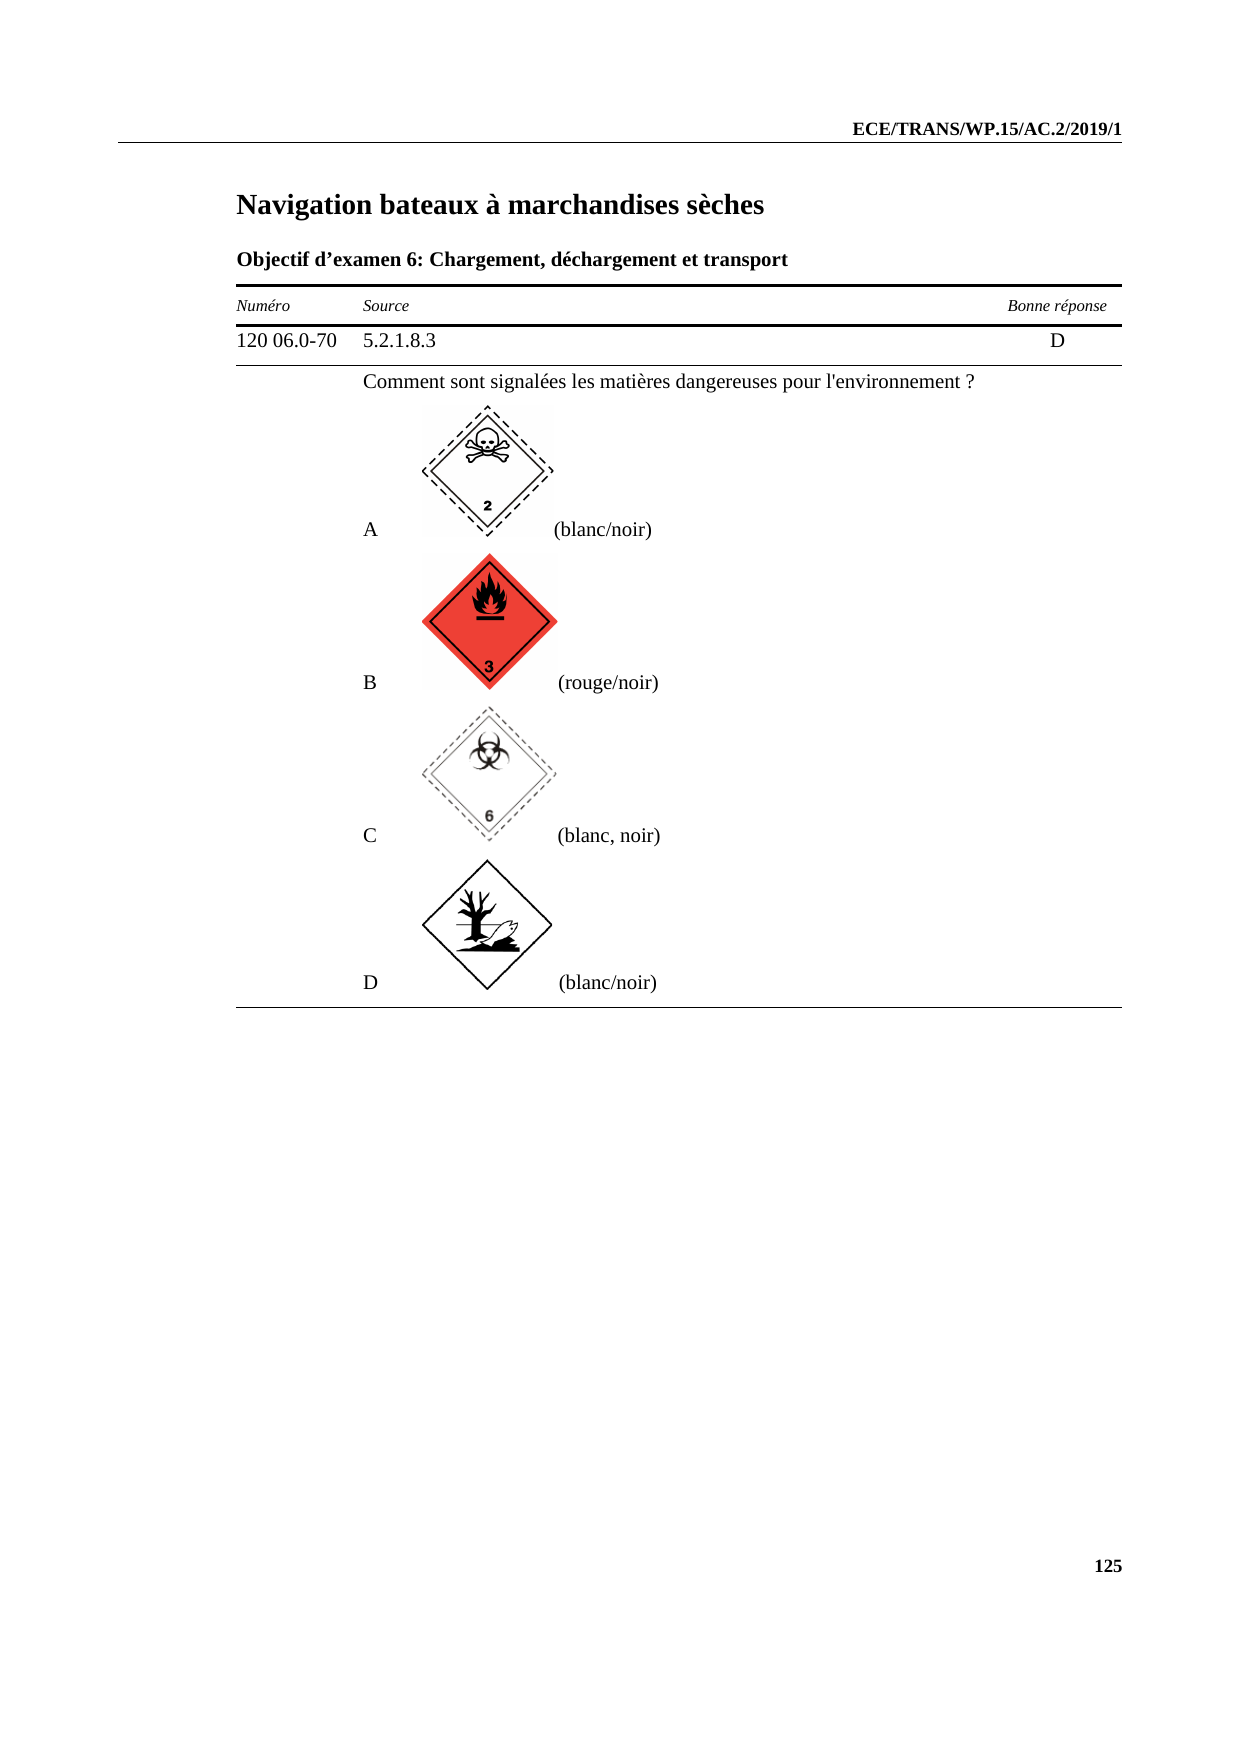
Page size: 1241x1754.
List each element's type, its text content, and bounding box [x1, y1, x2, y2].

table_cell Bonne réponse [1004, 287, 1122, 324]
table_cell Source [363, 287, 1004, 324]
picture [422, 859, 553, 990]
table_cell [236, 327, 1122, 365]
table_cell Numéro [236, 287, 363, 324]
table_header Navigation bateaux à marchandises sèches Objectif d’examen 6: Chargement, déchargement et transport [236, 177, 1122, 283]
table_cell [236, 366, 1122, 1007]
picture [422, 706, 558, 843]
picture [422, 405, 554, 537]
picture [422, 553, 558, 690]
